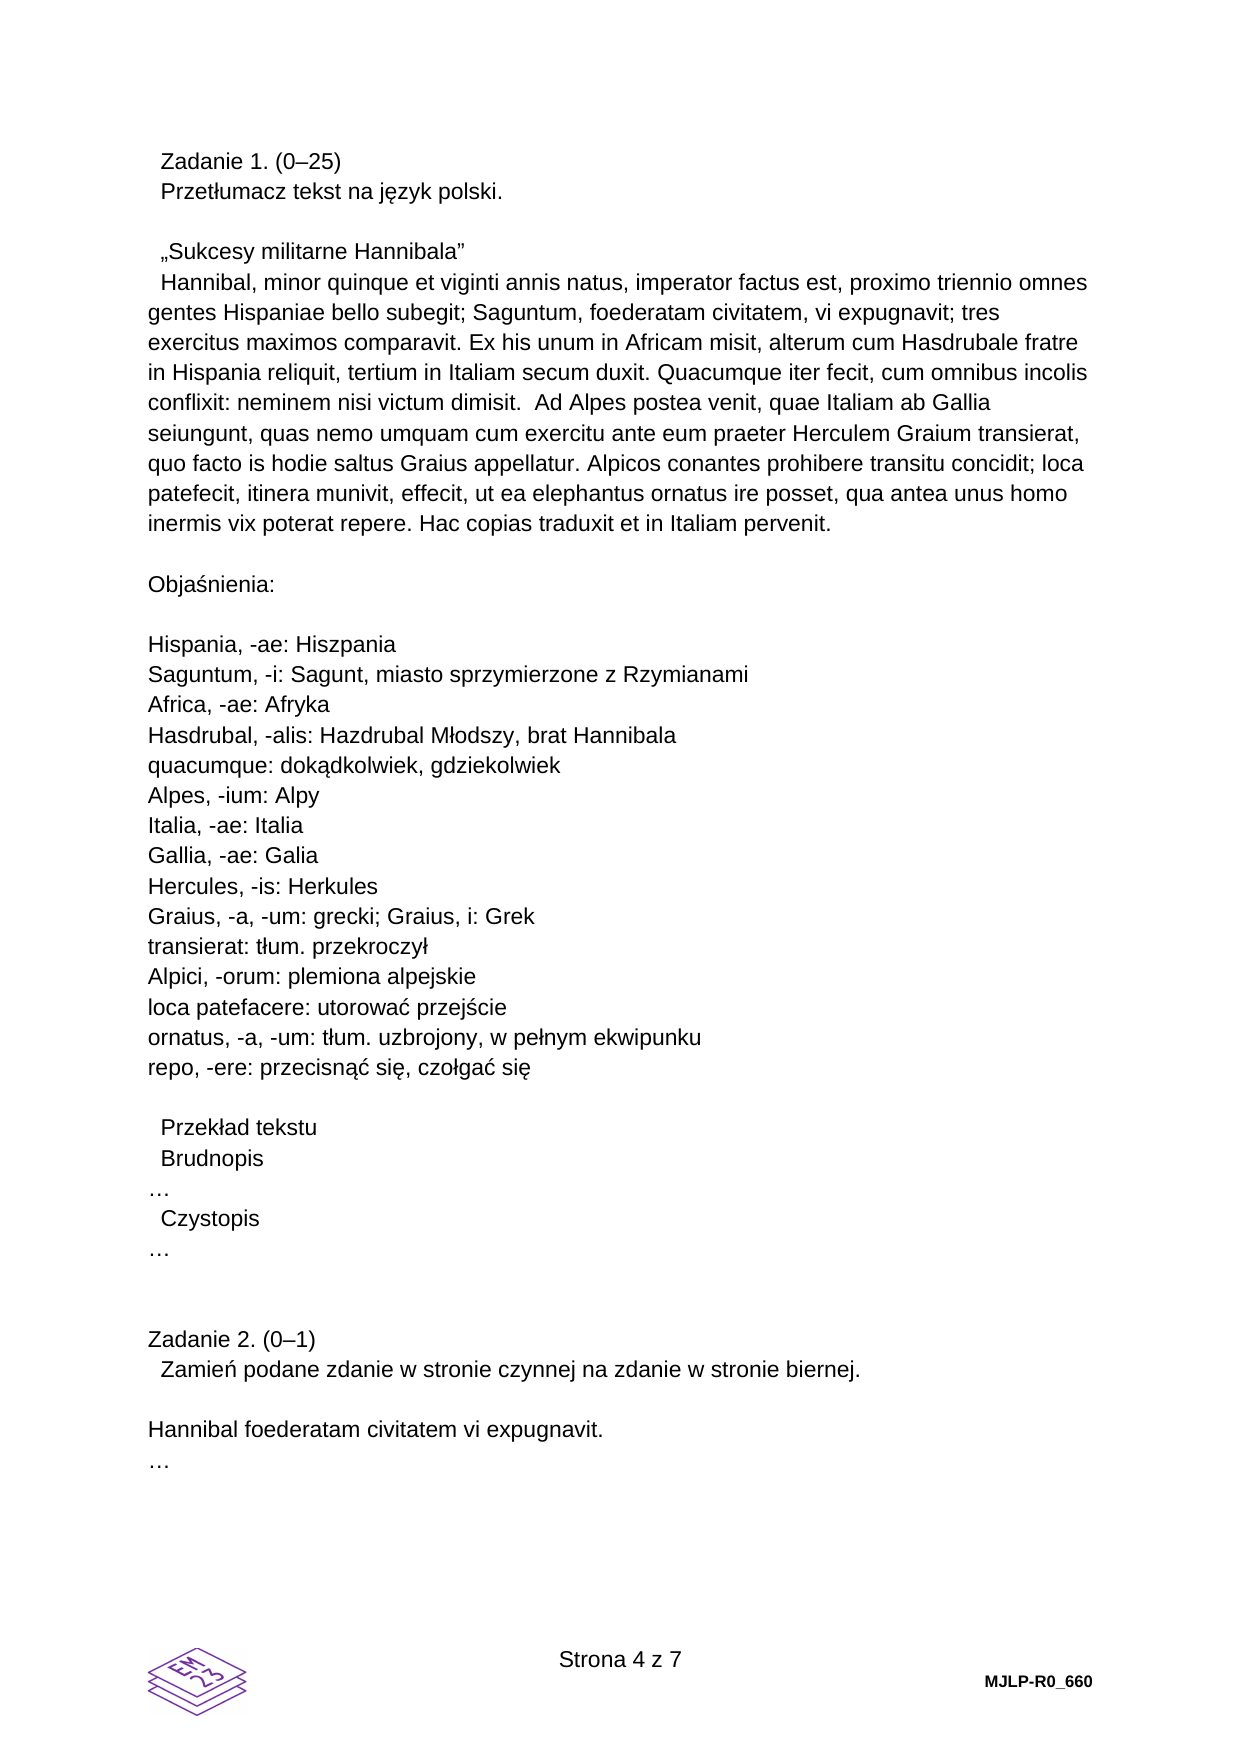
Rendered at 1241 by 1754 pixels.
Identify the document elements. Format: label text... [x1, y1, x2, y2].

text Hasdrubal, -alis: Hazdrubal Młodszy, brat Hannibala [148, 722, 1093, 748]
text Alpici, -orum: plemiona alpejskie [148, 963, 1093, 989]
text Graius, -a, -um: grecki; Graius, i: Grek [148, 903, 1093, 929]
text … [148, 1235, 1093, 1261]
text Gallia, -ae: Galia [148, 842, 1093, 869]
text Przetłumacz tekst na język polski. [148, 178, 1093, 204]
text quacumque: dokądkolwiek, gdziekolwiek [148, 752, 1093, 778]
text Hannibal, minor quinque et viginti annis natus, imperator factus est, proximo triennio omnes gentes Hispaniae bello subegit; Saguntum, foederatam civitatem, vi expugnavit; tres exercitus maximos comparavit. Ex his unum in Africam misit, alterum cum Hasdrubale fratre in Hispania reliquit, tertium in Italiam secum duxit. Quacumque iter fecit, cum omnibus incolis conflixit: neminem nisi victum dimisit. Ad Alpes postea venit, quae Italiam ab Gallia seiungunt, quas nemo umquam cum exercitu ante eum praeter Herculem Graium transierat, quo facto is hodie saltus Graius appellatur. Alpicos conantes prohibere transitu concidit; loca patefecit, itinera munivit, effecit, ut ea elephantus ornatus ire posset, qua antea unus homo inermis vix poterat repere. Hac copias traduxit et in Italiam pervenit. [148, 268, 1093, 536]
text transierat: tłum. przekroczył [148, 933, 1093, 959]
text Zadanie 1. (0–25) [148, 148, 1093, 174]
text … [148, 1447, 1093, 1473]
text Hannibal foederatam civitatem vi expugnavit. [148, 1416, 1093, 1443]
text Zadanie 2. (0–1) [148, 1326, 1093, 1352]
picture [147, 1648, 247, 1716]
text Africa, -ae: Afryka [148, 691, 1093, 718]
text Italia, -ae: Italia [148, 812, 1093, 838]
text Zamień podane zdanie w stronie czynnej na zdanie w stronie biernej. [148, 1356, 1093, 1382]
text Objaśnienia: [148, 571, 1093, 597]
text Hispania, -ae: Hiszpania [148, 631, 1093, 657]
text … [148, 1175, 1093, 1201]
text loca patefacere: utorować przejście [148, 993, 1093, 1020]
text Czystopis [148, 1205, 1093, 1231]
text ornatus, -a, -um: tłum. uzbrojony, w pełnym ekwipunku [148, 1024, 1093, 1050]
text Saguntum, -i: Sagunt, miasto sprzymierzone z Rzymianami [148, 661, 1093, 687]
text repo, -ere: przecisnąć się, czołgać się [148, 1054, 1093, 1080]
text „Sukcesy militarne Hannibala” [148, 238, 1093, 264]
text Alpes, -ium: Alpy [148, 782, 1093, 808]
text Hercules, -is: Herkules [148, 873, 1093, 899]
text Brudnopis [148, 1144, 1093, 1171]
subtitle Przekład tekstu [148, 1114, 1093, 1141]
